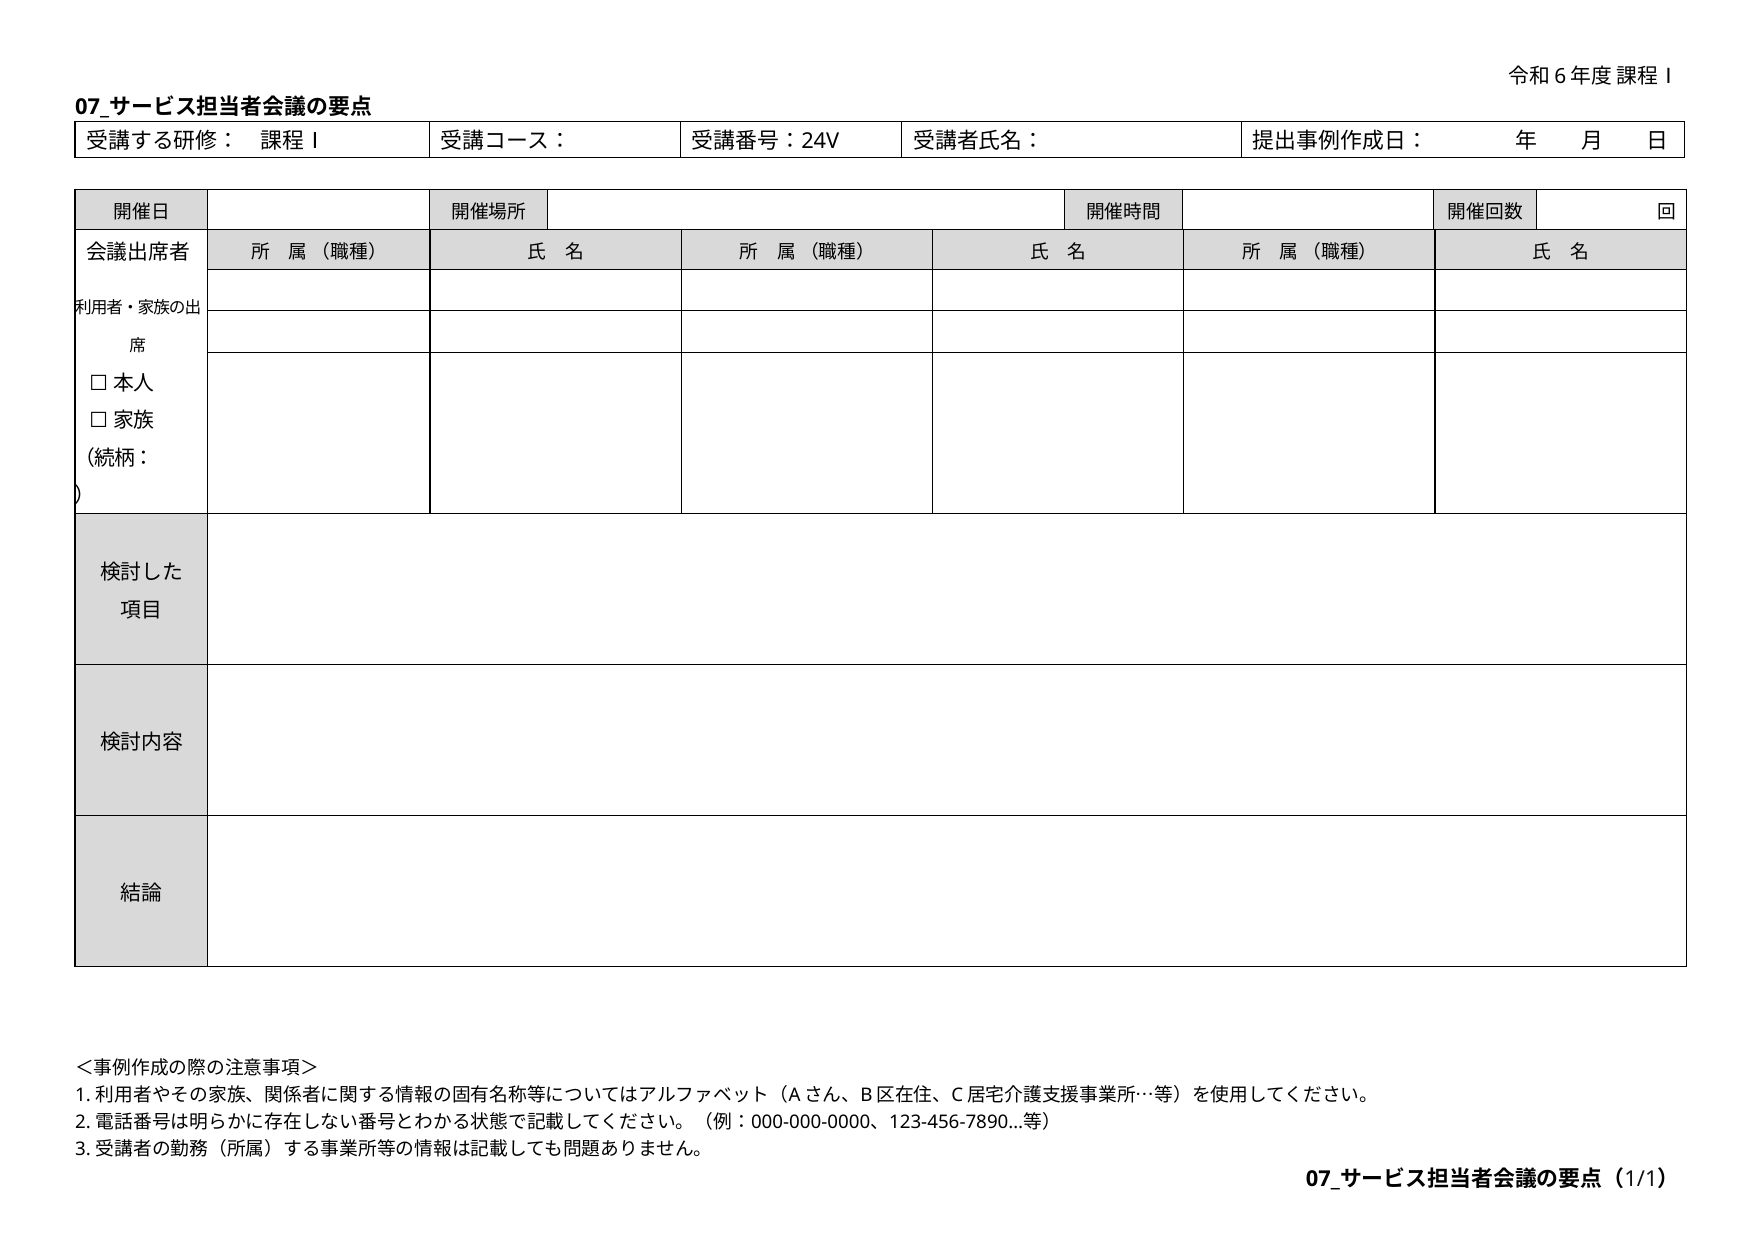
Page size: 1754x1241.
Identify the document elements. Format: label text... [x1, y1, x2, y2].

table_cell [933, 311, 1183, 352]
table_cell [1184, 353, 1434, 513]
table_cell [1436, 270, 1686, 310]
table_cell 氏 名 [431, 230, 681, 269]
table_header 開催日 [76, 190, 207, 229]
table_header [208, 190, 429, 229]
table_cell 検討内容 [76, 665, 207, 815]
table_cell [431, 270, 681, 310]
table_cell 氏 名 [1436, 230, 1686, 269]
table_cell [208, 665, 1686, 815]
table_header 開催時間 [1065, 190, 1182, 229]
table_cell [1436, 311, 1686, 352]
table_cell [933, 353, 1183, 513]
table_header 回 [1537, 190, 1686, 229]
table_cell [682, 353, 932, 513]
table_cell 会議出席者 利用者・家族の出席 本人 家族 （続柄： ） [76, 230, 207, 513]
table_cell [208, 353, 429, 513]
table_cell [1436, 353, 1686, 513]
table_cell [1184, 270, 1434, 310]
table_cell 氏 名 [933, 230, 1183, 269]
table_header 開催回数 [1434, 190, 1536, 229]
table_cell [682, 270, 932, 310]
table_header [1183, 190, 1433, 229]
table_cell [431, 311, 681, 352]
table_cell 所 属 （職種） [208, 230, 429, 269]
table_cell [431, 353, 681, 513]
table_cell [682, 311, 932, 352]
table_cell 所 属 （職種） [682, 230, 932, 269]
table_cell 結論 [76, 816, 207, 966]
table_cell [208, 816, 1686, 966]
table_cell [208, 270, 429, 310]
table_cell 検討した 項目 [76, 514, 207, 664]
table_cell [1184, 311, 1434, 352]
table_cell [208, 514, 1686, 664]
table_cell [208, 311, 429, 352]
table_cell [933, 270, 1183, 310]
table_cell 所 属 （職種） [1184, 230, 1434, 269]
table_header 開催場所 [430, 190, 547, 229]
table_header [548, 190, 1064, 229]
